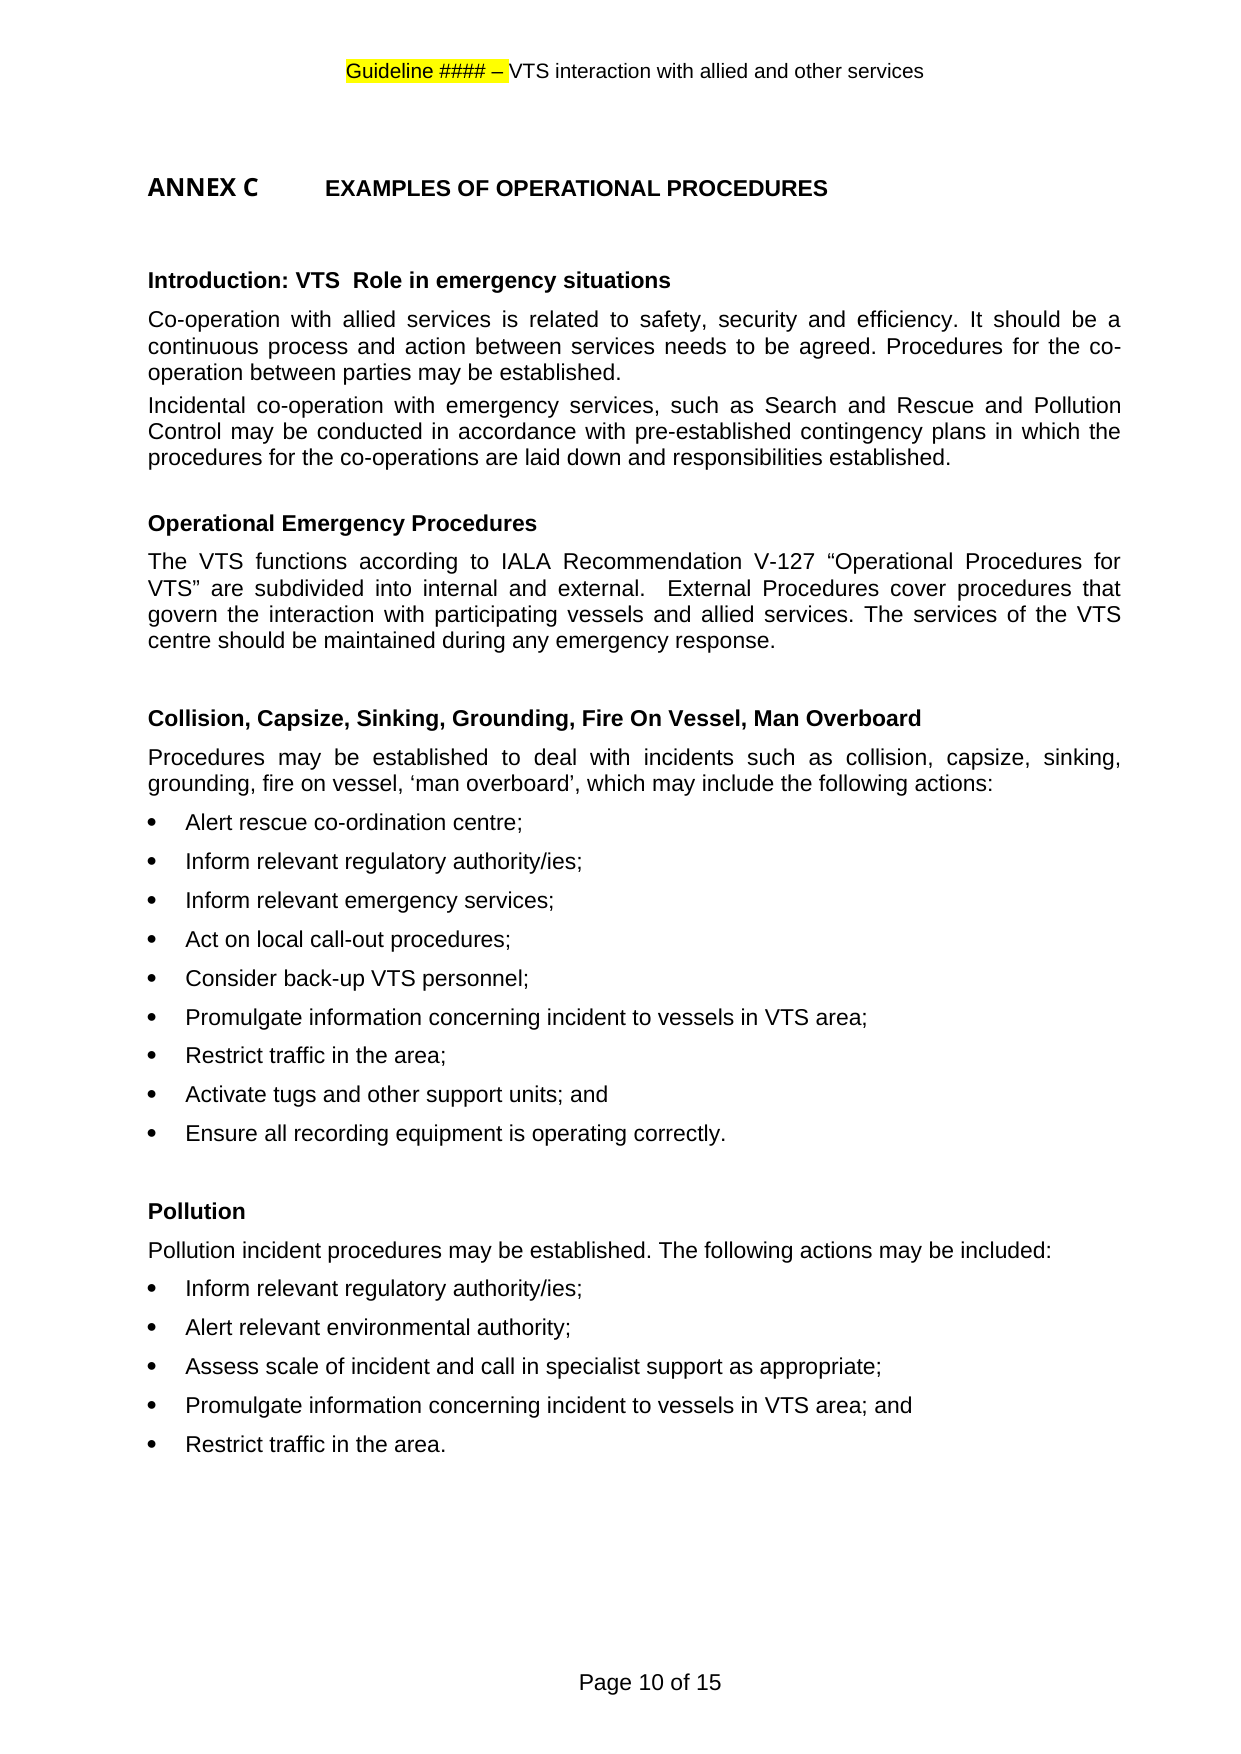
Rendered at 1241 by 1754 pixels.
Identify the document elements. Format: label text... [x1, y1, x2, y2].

text Collision, Capsize, Sinking, Grounding, Fire On Vessel, Man Overboard [148, 705, 1122, 731]
list Promulgate information concerning incident to vessels in VTS area; [148, 1003, 1122, 1030]
list Restrict traffic in the area. [148, 1431, 1122, 1457]
text Incidental co-operation with emergency services, such as Search and Rescue and Pollution Control may be conducted in accordance with pre-established contingency plans in which the procedures for the co-operations are laid down and responsibilities established. [148, 392, 1122, 471]
list Ensure all recording equipment is operating correctly. [148, 1120, 1122, 1146]
text Pollution incident procedures may be established. The following actions may be included: [148, 1237, 1122, 1263]
list Inform relevant regulatory authority/ies; [148, 848, 1122, 874]
list Restrict traffic in the area; [148, 1042, 1122, 1069]
list Inform relevant regulatory authority/ies; [148, 1275, 1122, 1302]
list Alert rescue co-ordination centre; [148, 809, 1122, 836]
list Promulgate information concerning incident to vessels in VTS area; and [148, 1392, 1122, 1418]
list Consider back-up VTS personnel; [148, 964, 1122, 991]
list Activate tugs and other support units; and [148, 1081, 1122, 1107]
list Inform relevant emergency services; [148, 887, 1122, 913]
list Assess scale of incident and call in specialist support as appropriate; [148, 1353, 1122, 1379]
text Co-operation with allied services is related to safety, security and efficiency. It should be a continuous process and action between services needs to be agreed. Procedures for the co-operation between parties may be established. [148, 306, 1122, 385]
text EXAMPLES OF OPERATIONAL PROCEDURES [148, 169, 1122, 203]
text Introduction: VTS Role in emergency situations [148, 267, 1122, 294]
text Pollution [148, 1198, 1122, 1224]
list Alert relevant environmental authority; [148, 1314, 1122, 1341]
list Act on local call-out procedures; [148, 926, 1122, 952]
text Operational Emergency Procedures [148, 509, 1122, 536]
text Procedures may be established to deal with incidents such as collision, capsize, sinking, grounding, fire on vessel, ‘man overboard’, which may include the following actions: [148, 744, 1122, 797]
text The VTS functions according to IALA Recommendation V-127 “Operational Procedures for VTS” are subdivided into internal and external. External Procedures cover procedures that govern the interaction with participating vessels and allied services. The services of the VTS centre should be maintained during any emergency response. [148, 548, 1122, 654]
